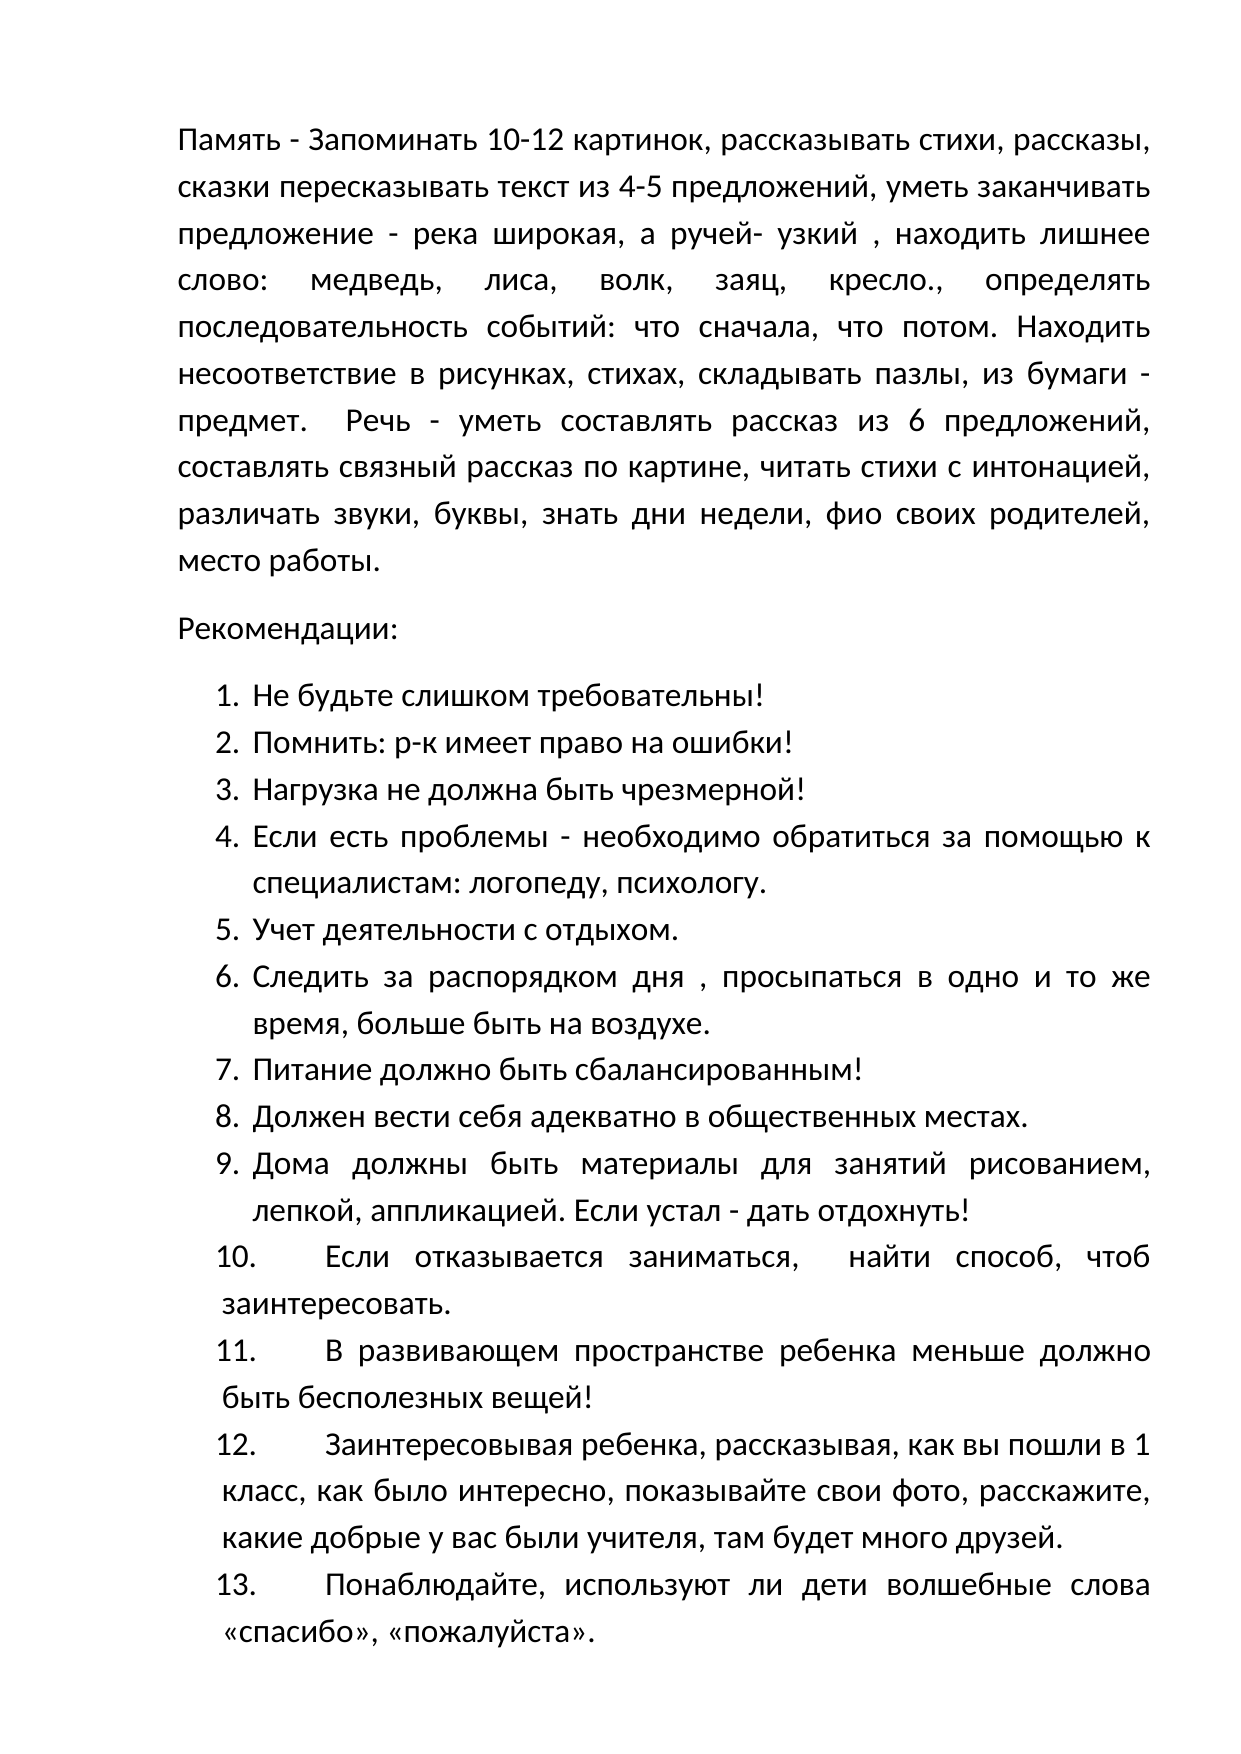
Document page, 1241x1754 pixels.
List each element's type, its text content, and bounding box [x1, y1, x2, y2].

list Заинтересовывая ребенка, рассказывая, как вы пошли в 1 класс, как было интересно, показывайте свои фото, расскажите, какие добрые у вас были учителя, там будет много друзей. [215, 1423, 1152, 1557]
list Если отказывается заниматься, найти способ, чтоб заинтересовать. [215, 1236, 1152, 1323]
list Не будьте слишком требовательны! [215, 674, 1152, 715]
list Следить за распорядком дня , просыпаться в одно и то же время, больше быть на воздухе. [215, 955, 1152, 1042]
list Нагрузка не должна быть чрезмерной! [215, 768, 1152, 808]
list В развивающем пространстве ребенка меньше должно быть бесполезных вещей! [215, 1329, 1152, 1417]
text Память - Запоминать 10-12 картинок, рассказывать стихи, рассказы, сказки пересказывать текст из 4-5 предложений, уметь заканчивать предложение - река широкая, а ручей- узкий , находить лишнее слово: медведь, лиса, волк, заяц, кресло., определять последовательность событий: что сначала, что потом. Находить несоответствие в рисунках, стихах, складывать пазлы, из бумаги - предмет. Речь - уметь составлять рассказ из 6 предложений, составлять связный рассказ по картине, читать стихи с интонацией, различать звуки, буквы, знать дни недели, фио своих родителей, место работы. [177, 118, 1152, 580]
list Питание должно быть сбалансированным! [215, 1048, 1152, 1089]
list Помнить: р-к имеет право на ошибки! [215, 721, 1152, 762]
list Должен вести себя адекватно в общественных местах. [215, 1095, 1152, 1136]
list Если есть проблемы - необходимо обратиться за помощью к специалистам: логопеду, психологу. [215, 814, 1152, 902]
list Понаблюдайте, используют ли дети волшебные слова «спасибо», «пожалуйста». [215, 1563, 1152, 1650]
list Учет деятельности с отдыхом. [215, 908, 1152, 949]
list Дома должны быть материалы для занятий рисованием, лепкой, аппликацией. Если устал - дать отдохнуть! [215, 1142, 1152, 1229]
text Рекомендации: [177, 607, 1152, 647]
